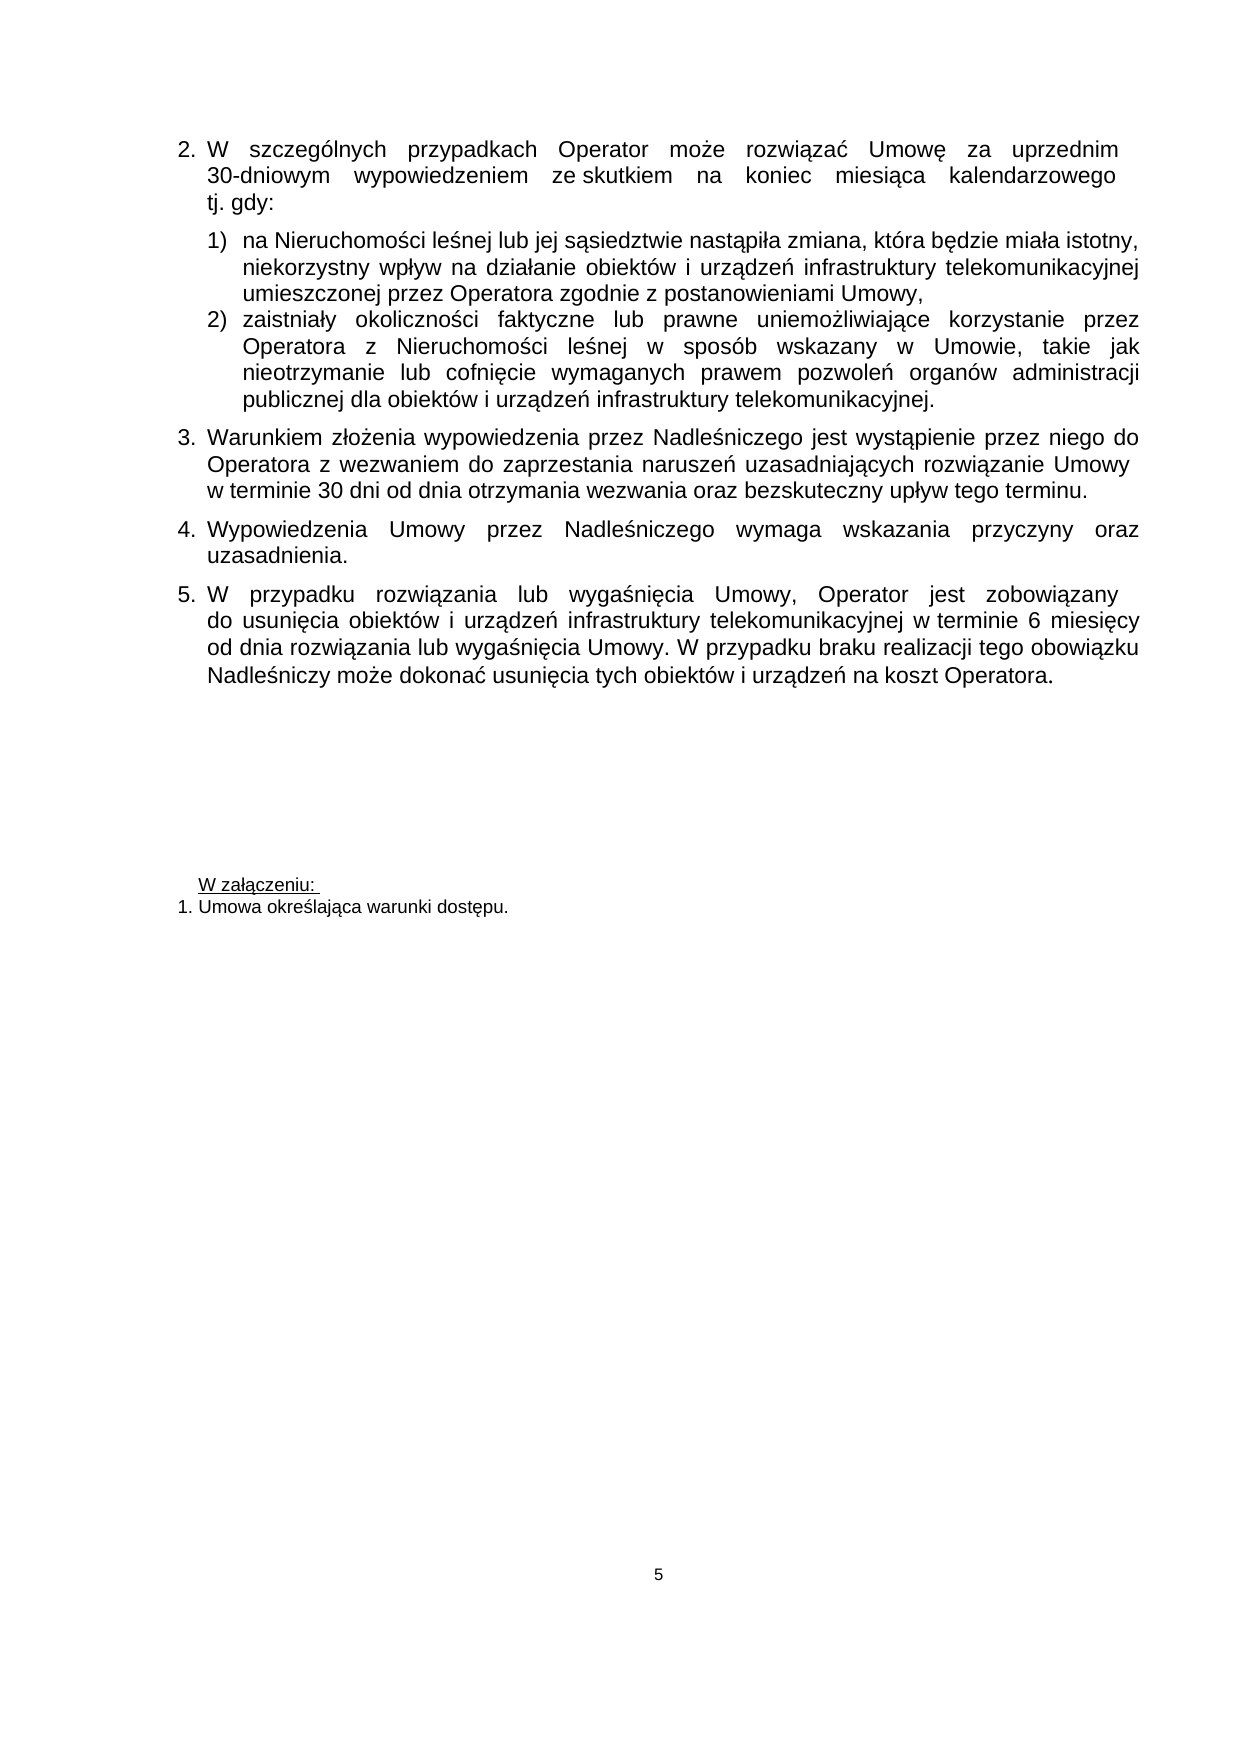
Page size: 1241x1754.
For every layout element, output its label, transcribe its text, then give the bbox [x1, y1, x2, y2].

list Warunkiem złożenia wypowiedzenia przez Nadleśniczego jest wystąpienie przez niego do Operatora z wezwaniem do zaprzestania naruszeń uzasadniających rozwiązanie Umowy w terminie 30 dni od dnia otrzymania wezwania oraz bezskuteczny upływ tego terminu. [177, 424, 1140, 503]
list zaistniały okoliczności faktyczne lub prawne uniemożliwiające korzystanie przez Operatora z Nieruchomości leśnej w sposób wskazany w Umowie, takie jak nieotrzymanie lub cofnięcie wymaganych prawem pozwoleń organów administracji publicznej dla obiektów i urządzeń infrastruktury telekomunikacyjnej. [207, 306, 1140, 412]
text 1. Umowa określająca warunki dostępu. [177, 896, 1140, 917]
text W załączeniu: [177, 874, 1140, 896]
list Wypowiedzenia Umowy przez Nadleśniczego wymaga wskazania przyczyny oraz uzasadnienia. [177, 516, 1140, 569]
list W szczególnych przypadkach Operator może rozwiązać Umowę za uprzednim 30-dniowym wypowiedzeniem ze skutkiem na koniec miesiąca kalendarzowego tj. gdy: [177, 136, 1140, 215]
list W przypadku rozwiązania lub wygaśnięcia Umowy, Operator jest zobowiązany do usunięcia obiektów i urządzeń infrastruktury telekomunikacyjnej w terminie 6 miesięcy od dnia rozwiązania lub wygaśnięcia Umowy. W przypadku braku realizacji tego obowiązku Nadleśniczy może dokonać usunięcia tych obiektów i urządzeń na koszt Operatora. [177, 581, 1140, 689]
list na Nieruchomości leśnej lub jej sąsiedztwie nastąpiła zmiana, która będzie miała istotny, niekorzystny wpływ na działanie obiektów i urządzeń infrastruktury telekomunikacyjnej umieszczonej przez Operatora zgodnie z postanowieniami Umowy, [207, 227, 1140, 306]
